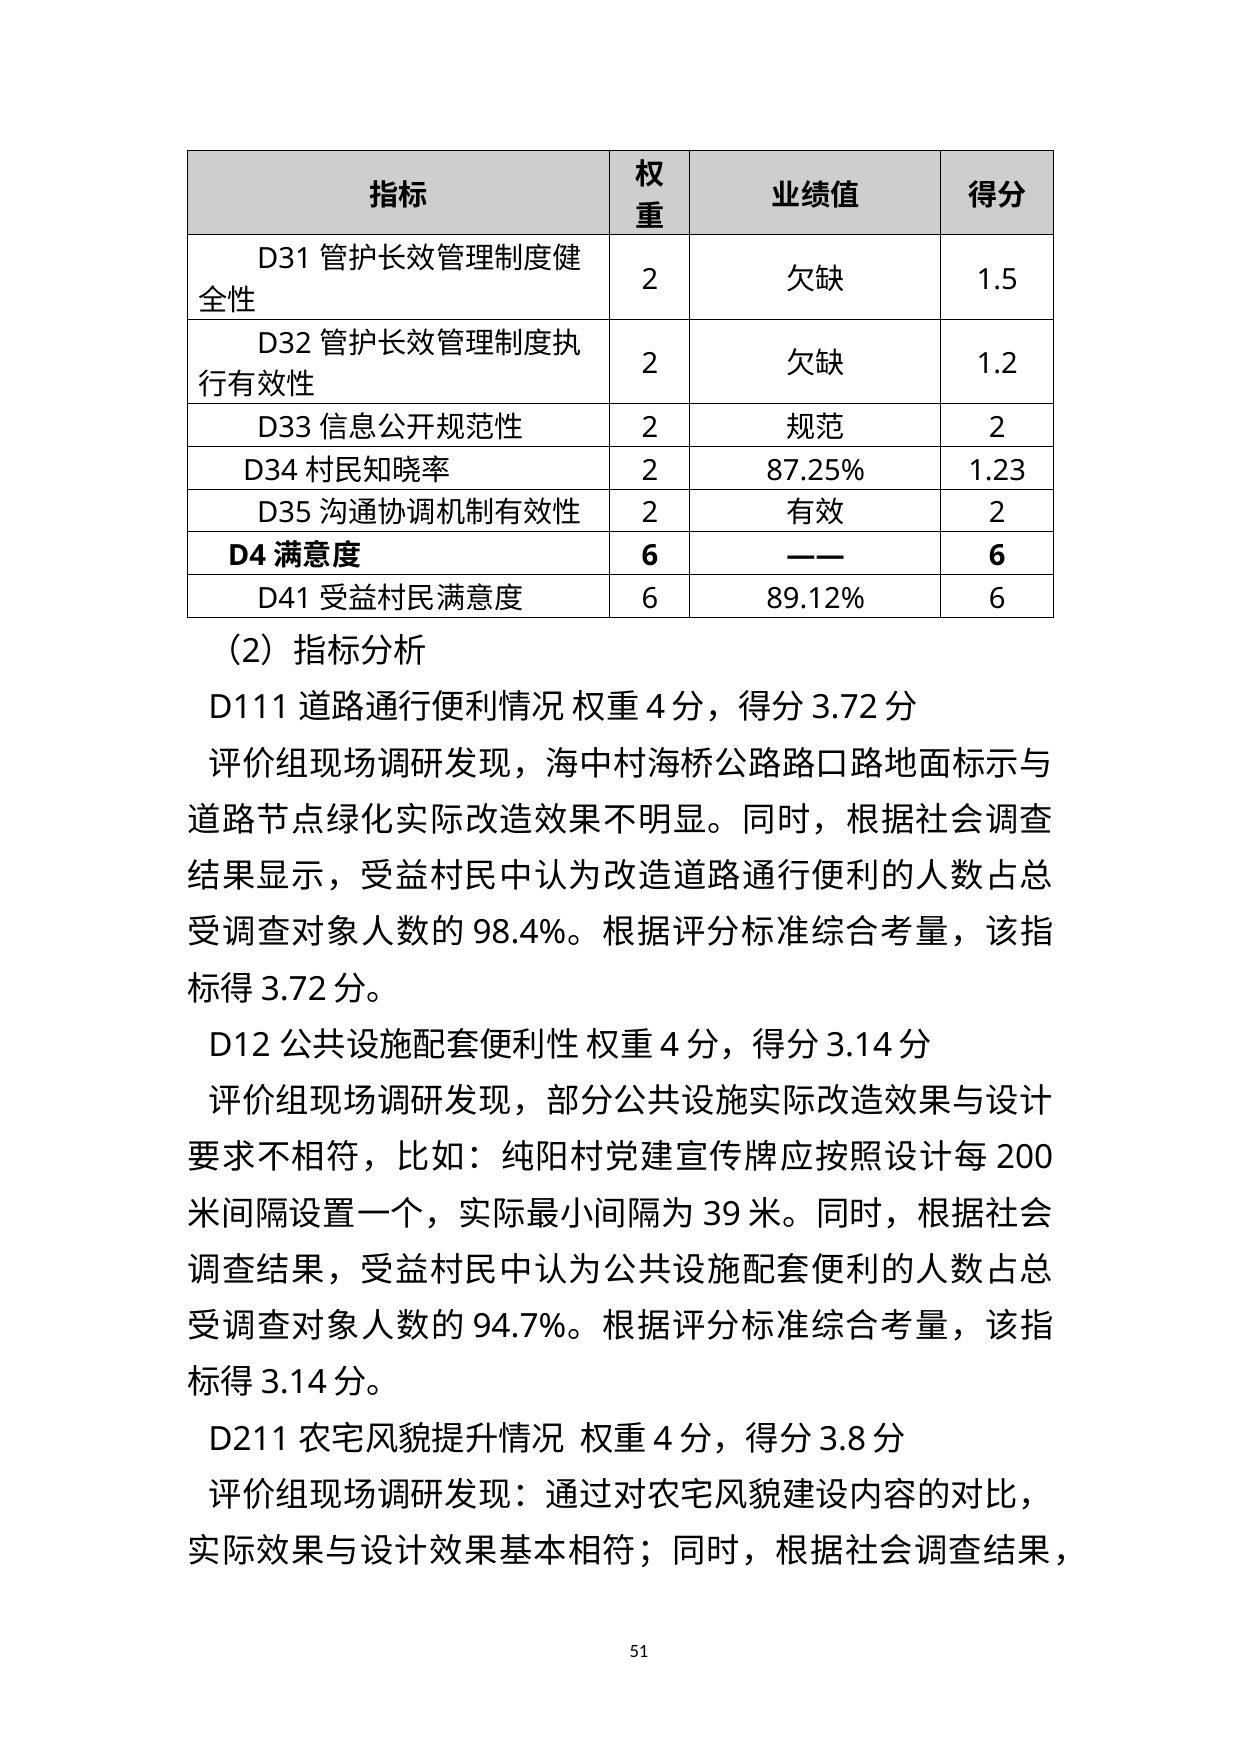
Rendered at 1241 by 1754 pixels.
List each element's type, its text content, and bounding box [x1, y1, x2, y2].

text （2）指标分析 [187, 618, 1053, 674]
table_cell —— [690, 532, 940, 574]
table_cell 2 [610, 404, 689, 446]
table_cell D35 沟通协调机制有效性 [188, 490, 609, 531]
table_header 指标 [188, 151, 609, 234]
table_cell 1.23 [941, 447, 1053, 488]
table_cell 2 [610, 490, 689, 531]
text 评价组现场调研发现，部分公共设施实际改造效果与设计要求不相符，比如：纯阳村党建宣传牌应按照设计每200米间隔设置一个，实际最小间隔为39米。同时，根据社会调查结果，受益村民中认为公共设施配套便利的人数占总受调查对象人数的94.7%。根据评分标准综合考量，该指标得3.14分。 [187, 1068, 1053, 1405]
table_cell 2 [941, 404, 1053, 446]
table_header 业绩值 [690, 151, 940, 234]
table_cell D4 满意度 [188, 532, 609, 574]
table_header 得分 [941, 151, 1053, 234]
table_cell D31 管护长效管理制度健全性 [188, 235, 609, 319]
table_cell 1.2 [941, 320, 1053, 403]
table_cell 87.25% [690, 447, 940, 488]
text D111 道路通行便利情况 权重4分，得分3.72分 [187, 674, 1053, 730]
text D12 公共设施配套便利性 权重4分，得分3.14分 [187, 1011, 1053, 1068]
table_header 权重 [610, 151, 689, 234]
table_cell D33 信息公开规范性 [188, 404, 609, 446]
table_cell 规范 [690, 404, 940, 446]
table_cell D34 村民知晓率 [188, 447, 609, 488]
table_cell 欠缺 [690, 320, 940, 403]
table_cell 2 [610, 447, 689, 488]
table_cell 89.12% [690, 575, 940, 617]
text 评价组现场调研发现，海中村海桥公路路口路地面标示与道路节点绿化实际改造效果不明显。同时，根据社会调查结果显示，受益村民中认为改造道路通行便利的人数占总受调查对象人数的98.4%。根据评分标准综合考量，该指标得3.72分。 [187, 730, 1053, 1011]
table_cell 6 [610, 575, 689, 617]
table_cell 2 [610, 235, 689, 319]
table_cell D32 管护长效管理制度执行有效性 [188, 320, 609, 403]
table_cell 6 [941, 532, 1053, 574]
table_cell 有效 [690, 490, 940, 531]
table_cell 2 [941, 490, 1053, 531]
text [187, 1461, 1053, 1574]
table_cell 6 [610, 532, 689, 574]
table_cell D41 受益村民满意度 [188, 575, 609, 617]
table_cell 1.5 [941, 235, 1053, 319]
table_cell 6 [941, 575, 1053, 617]
table_cell 欠缺 [690, 235, 940, 319]
text D211 农宅风貌提升情况 权重4分，得分3.8分 [187, 1405, 1053, 1461]
table_cell 2 [610, 320, 689, 403]
